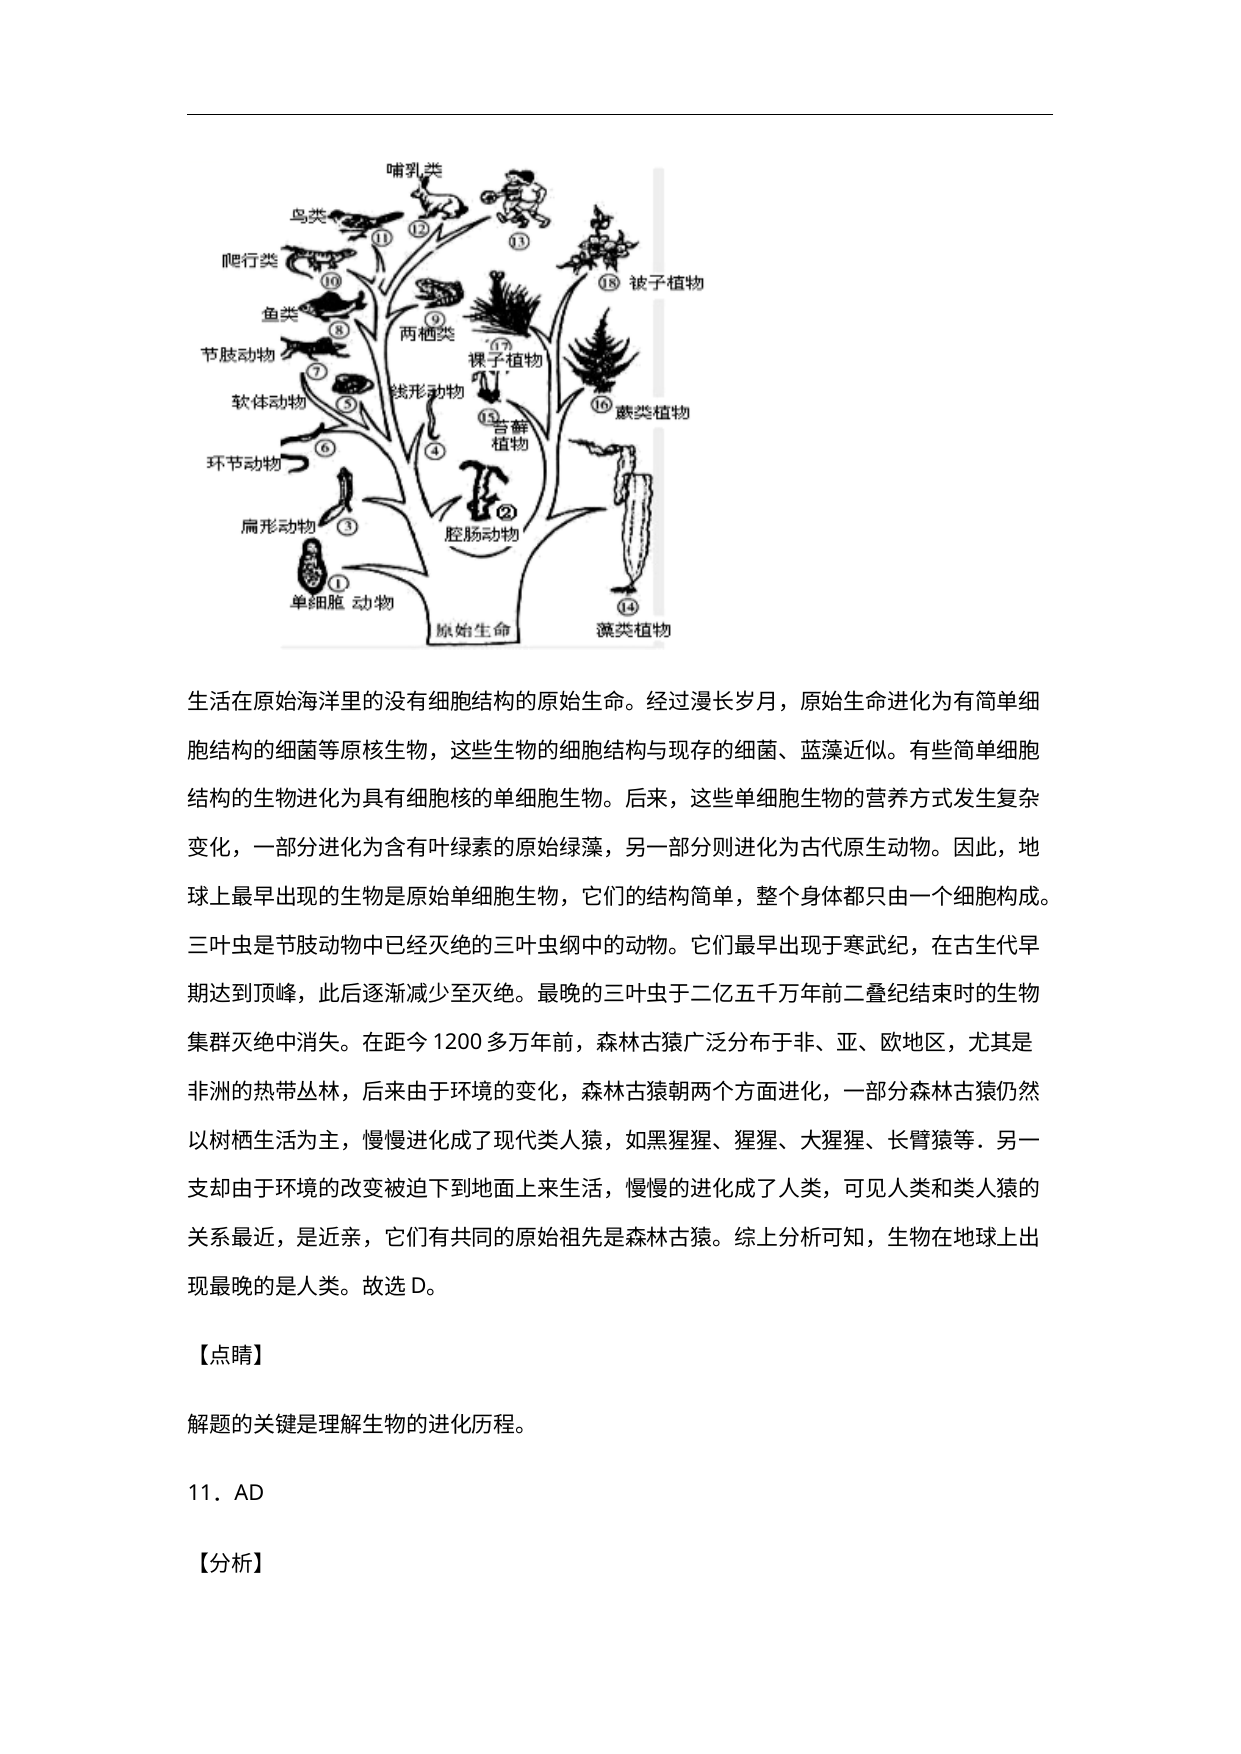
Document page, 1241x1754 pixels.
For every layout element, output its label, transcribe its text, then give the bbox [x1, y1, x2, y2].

text 【分析】 [187, 1545, 1053, 1578]
text 【点睛】 [187, 1338, 1053, 1370]
text 解题的关键是理解生物的进化历程。 [187, 1407, 1053, 1439]
text 生活在原始海洋里的没有细胞结构的原始生命。经过漫长岁月，原始生命进化为有简单细胞结构的细菌等原核生物，这些生物的细胞结构与现存的细菌、蓝藻近似。有些简单细胞结构的生物进化为具有细胞核的单细胞生物。后来，这些单细胞生物的营养方式发生复杂变化，一部分进化为含有叶绿素的原始绿藻，另一部分则进化为古代原生动物。因此，地球上最早出现的生物是原始单细胞生物，它们的结构简单，整个身体都只由一个细胞构成。三叶虫是节肢动物中已经灭绝的三叶虫纲中的动物。它们最早出现于寒武纪，在古生代早期达到顶峰，此后逐渐减少至灭绝。最晚的三叶虫于二亿五千万年前二叠纪结束时的生物集群灭绝中消失。在距今1200多万年前，森林古猿广泛分布于非、亚、欧地区，尤其是非洲的热带丛林，后来由于环境的变化，森林古猿朝两个方面进化，一部分森林古猿仍然以树栖生活为主，慢慢进化成了现代类人猿，如黑猩猩、猩猩、大猩猩、长臂猿等．另一支却由于环境的改变被迫下到地面上来生活，慢慢的进化成了人类，可见人类和类人猿的关系最近，是近亲，它们有共同的原始祖先是森林古猿。综上分析可知，生物在地球上出现最晚的是人类。故选D。 [187, 683, 1053, 1301]
picture [187, 161, 716, 650]
text 11．AD [187, 1476, 1053, 1508]
